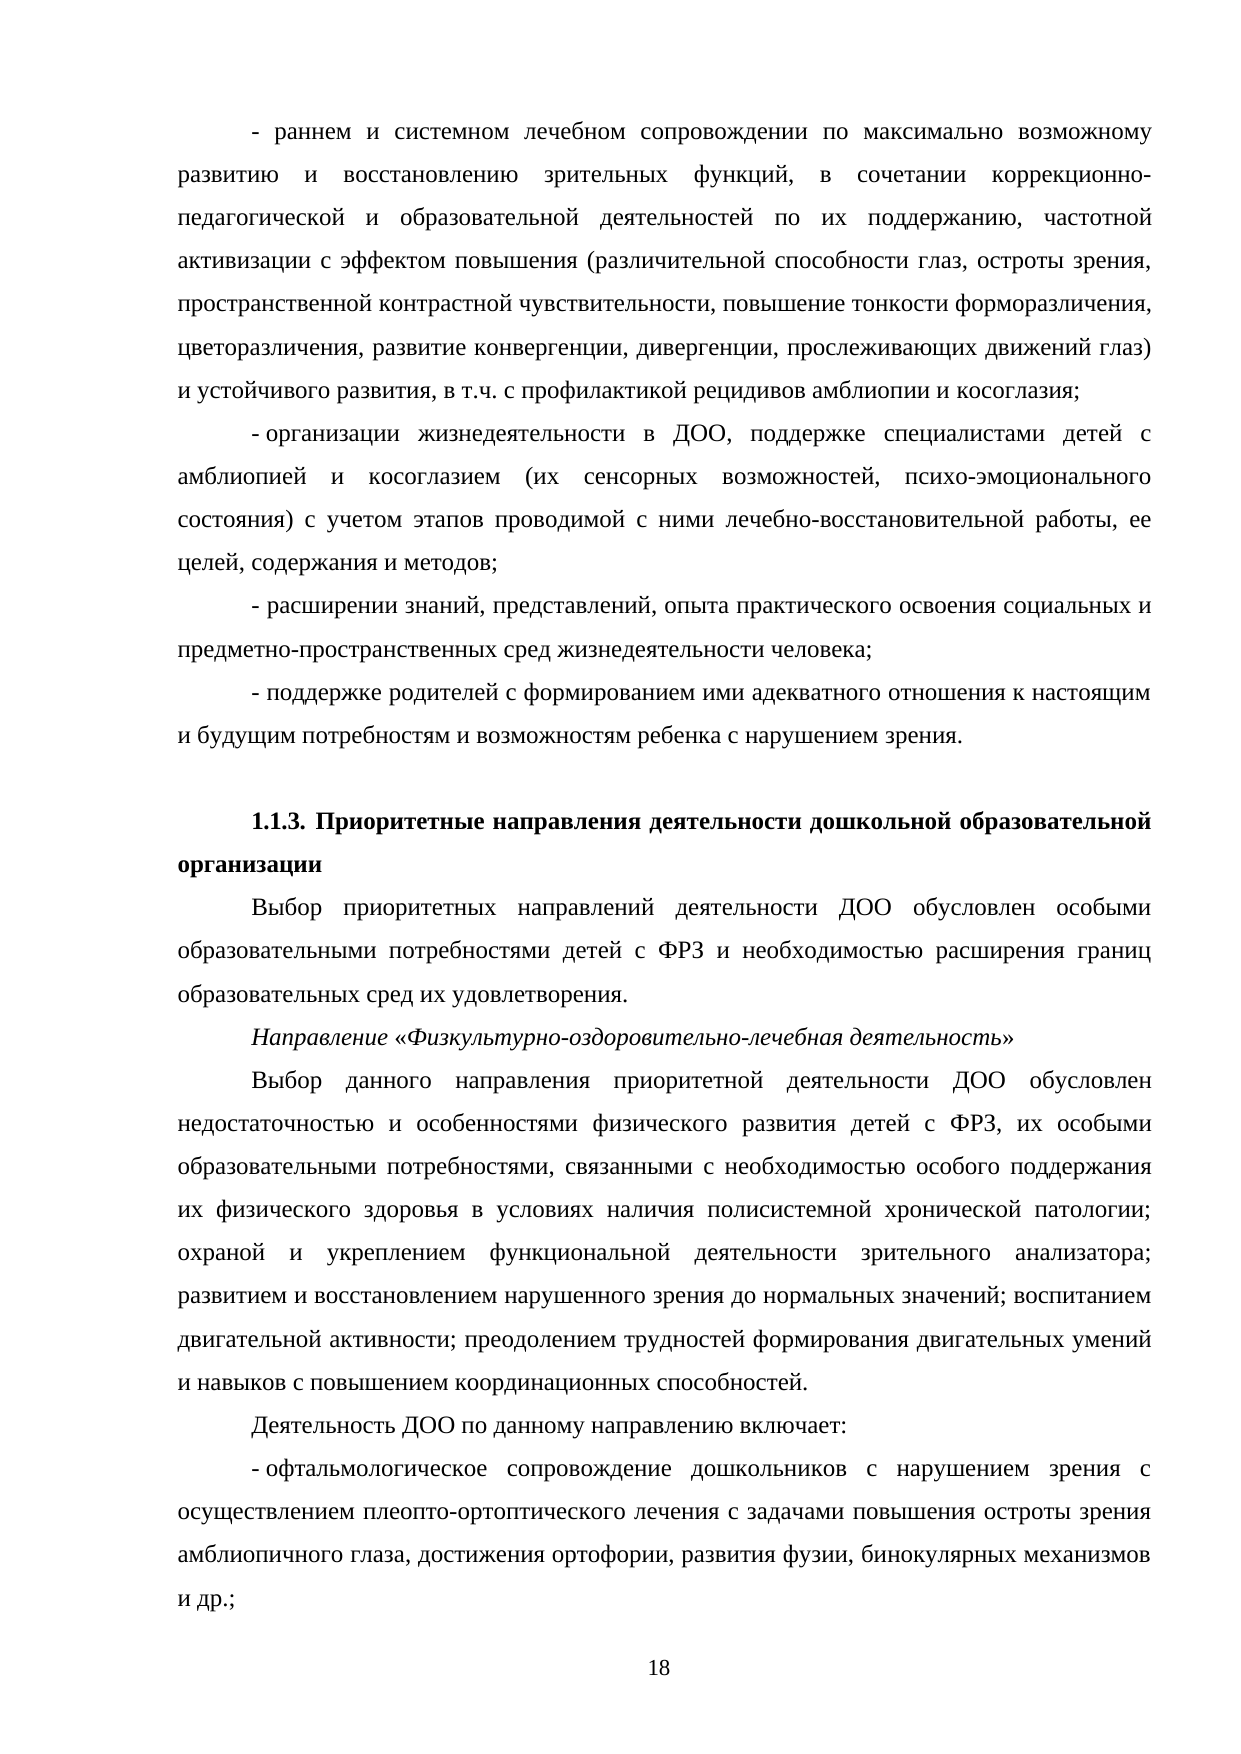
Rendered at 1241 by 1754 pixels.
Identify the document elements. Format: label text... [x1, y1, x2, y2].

text Выбор приоритетных направлений деятельности ДОО обусловлен особыми образовательными потребностями детей с ФРЗ и необходимостью расширения границ образовательных сред их удовлетворения. [177, 892, 1152, 1007]
list расширении знаний, представлений, опыта практического освоения социальных и предметно-пространственных сред жизнедеятельности человека; [177, 591, 1152, 662]
subtitle Приоритетные направления деятельности дошкольной образовательной организации [177, 806, 1152, 878]
text Выбор данного направления приоритетной деятельности ДОО обусловлен недостаточностью и особенностями физического развития детей с ФРЗ, их особыми образовательными потребностями, связанными с необходимостью особого поддержания их физического здоровья в условиях наличия полисистемной хронической патологии; охраной и укреплением функциональной деятельности зрительного анализатора; развитием и восстановлением нарушенного зрения до нормальных значений; воспитанием двигательной активности; преодолением трудностей формирования двигательных умений и навыков с повышением координационных способностей. [177, 1065, 1152, 1396]
list поддержке родителей с формированием ими адекватного отношения к настоящим и будущим потребностям и возможностям ребенка с нарушением зрения. [177, 677, 1152, 749]
list офтальмологическое сопровождение дошкольников с нарушением зрения с осуществлением плеопто-ортоптического лечения с задачами повышения остроты зрения амблиопичного глаза, достижения ортофории, развития фузии, бинокулярных механизмов и др.; [177, 1453, 1152, 1611]
list организации жизнедеятельности в ДОО, поддержке специалистами детей с амблиопией и косоглазием (их сенсорных возможностей, психо-эмоционального состояния) с учетом этапов проводимой с ними лечебно-восстановительной работы, ее целей, содержания и методов; [177, 418, 1152, 576]
text Направление «Физкультурно-оздоровительно-лечебная деятельность» [251, 1022, 1176, 1051]
list раннем и системном лечебном сопровождении по максимально возможному развитию и восстановлению зрительных функций, в сочетании коррекционно- педагогической и образовательной деятельностей по их поддержанию, частотной активизации с эффектом повышения (различительной способности глаз, остроты зрения, пространственной контрастной чувствительности, повышение тонкости форморазличения, цветоразличения, развитие конвергенции, дивергенции, прослеживающих движений глаз) и устойчивого развития, в т.ч. с профилактикой рецидивов амблиопии и косоглазия; [177, 116, 1153, 403]
text Деятельность ДОО по данному направлению включает: [251, 1410, 1176, 1439]
